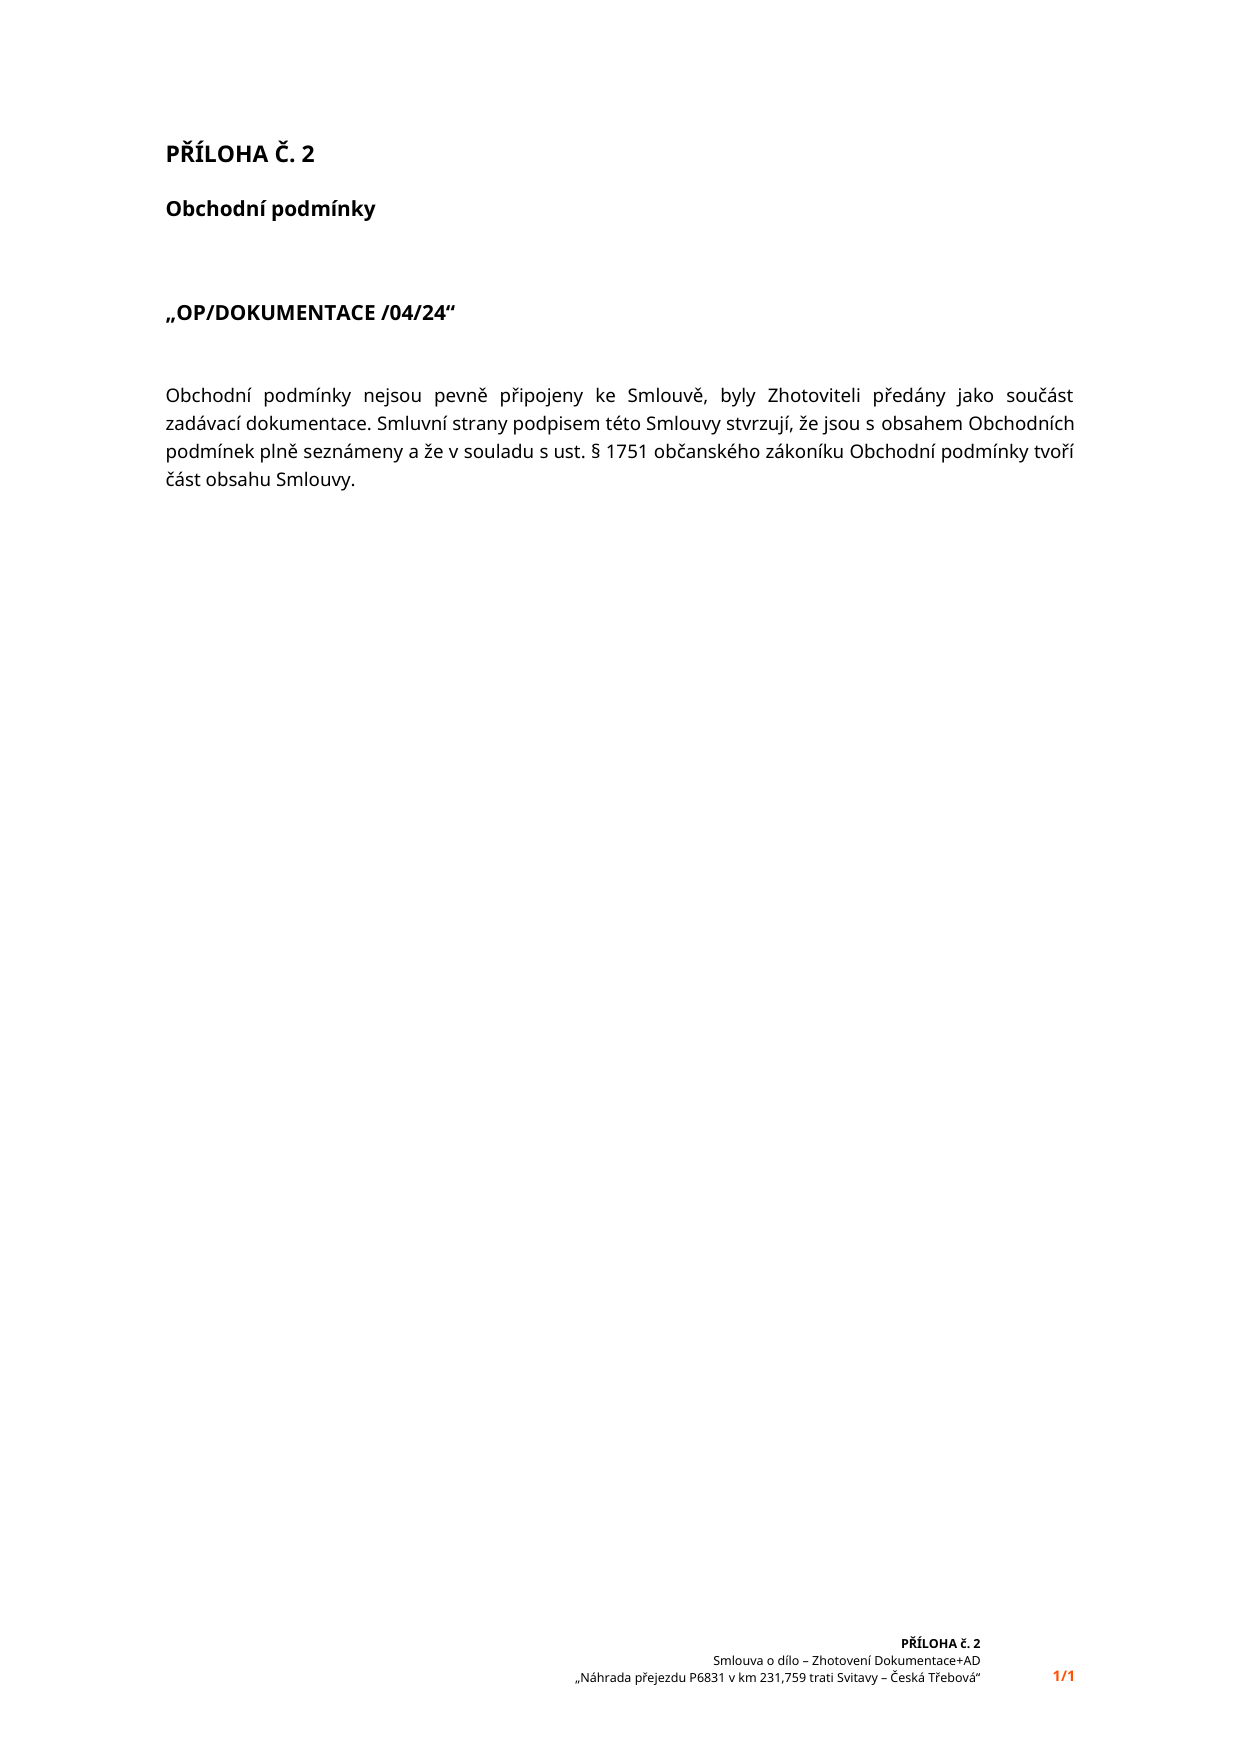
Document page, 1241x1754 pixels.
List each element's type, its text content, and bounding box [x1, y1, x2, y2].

text Obchodní podmínky nejsou pevně připojeny ke Smlouvě, byly Zhotoviteli předány jako součást zadávací dokumentace. Smluvní strany podpisem této Smlouvy stvrzují, že jsou s obsahem Obchodních podmínek plně seznámeny a že v souladu s ust. § 1751 občanského zákoníku Obchodní podmínky tvoří část obsahu Smlouvy. [165, 382, 1075, 492]
text Obchodní podmínky [165, 194, 1075, 222]
text Příloha č. 2 [165, 138, 1075, 170]
text „OP/DOKUMENTACE /04/24“ [165, 298, 1075, 326]
